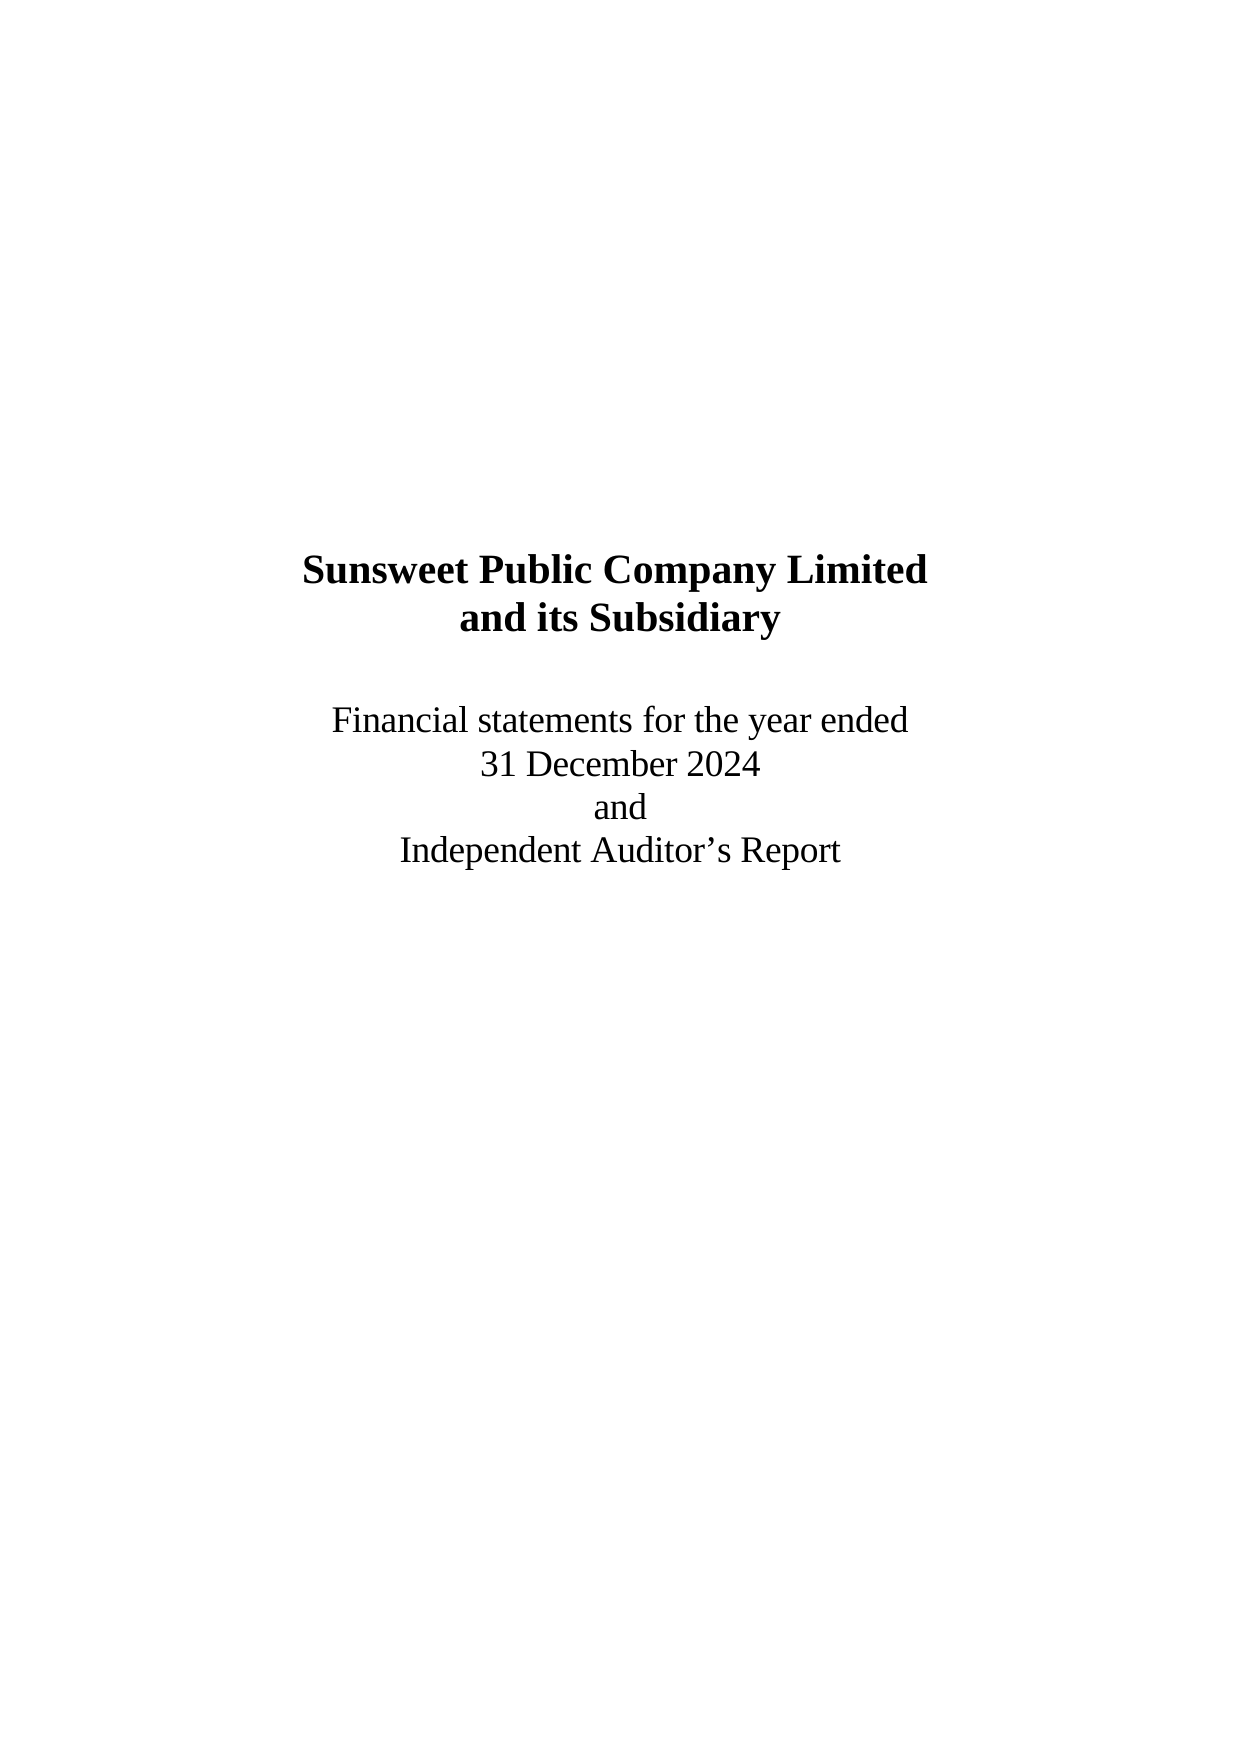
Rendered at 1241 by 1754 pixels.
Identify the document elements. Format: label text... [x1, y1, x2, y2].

title and [120, 784, 1120, 827]
title 31 December 2024 [120, 741, 1120, 784]
title Financial statements for the year ended [120, 698, 1120, 741]
text Sunsweet Public Company Limited and its Subsidiary [120, 544, 1120, 640]
text Independent Auditor’s Report [120, 827, 1120, 870]
